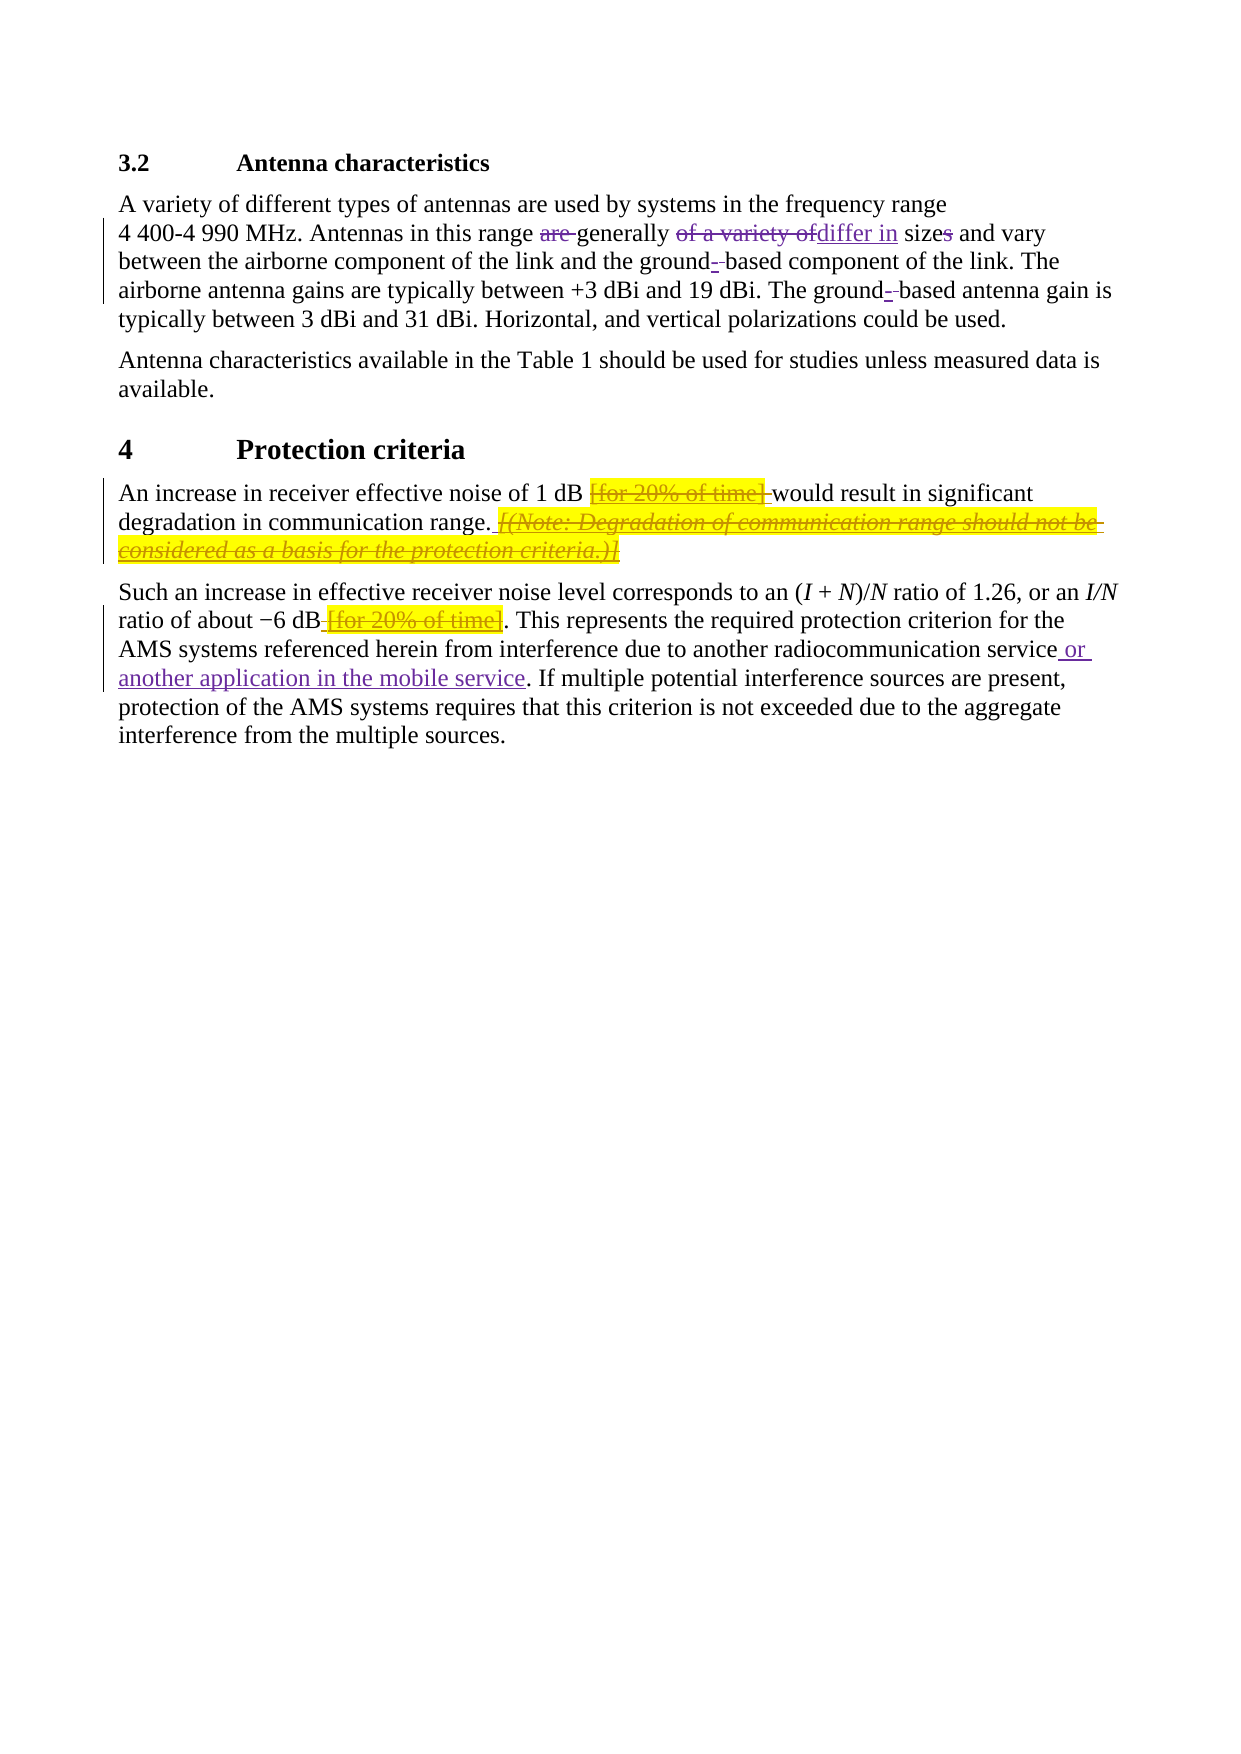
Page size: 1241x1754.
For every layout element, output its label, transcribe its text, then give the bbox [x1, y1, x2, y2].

text An increase in receiver effective noise of 1 dB would result in significant degradation in communication range. [619, 478, 1122, 564]
text 3.2 Antenna characteristics [118, 148, 1122, 176]
text Such an increase in effective receiver noise level corresponds to an (I + N)/N ratio of 1.26, or an I/N ratio of about −6 dB. This represents the required protection criterion for the AMS systems referenced herein from interference due to another radiocommunication service. If multiple potential interference sources are present, protection of the AMS systems requires that this criterion is not exceeded due to the aggregate interference from the multiple sources. [118, 577, 1122, 749]
text 4 Protection criteria [118, 432, 1122, 465]
text An increase in receiver effective noise of 1 dB would result in significant degradation in communication range. [118, 478, 590, 535]
text Antenna characteristics available in the Table 1 should be used for studies unless measured data is available. [118, 345, 1122, 403]
text A variety of different types of antennas are used by systems in the frequency range 4 400-4 990 MHz. Antennas in this range generally size and vary between the airborne component of the link and the groundbased component of the link. The airborne antenna gains are typically between +3 dBi and 19 dBi. The groundbased antenna gain is typically between 3 dBi and 31 dBi. Horizontal, and vertical polarizations could be used. [118, 189, 1122, 333]
